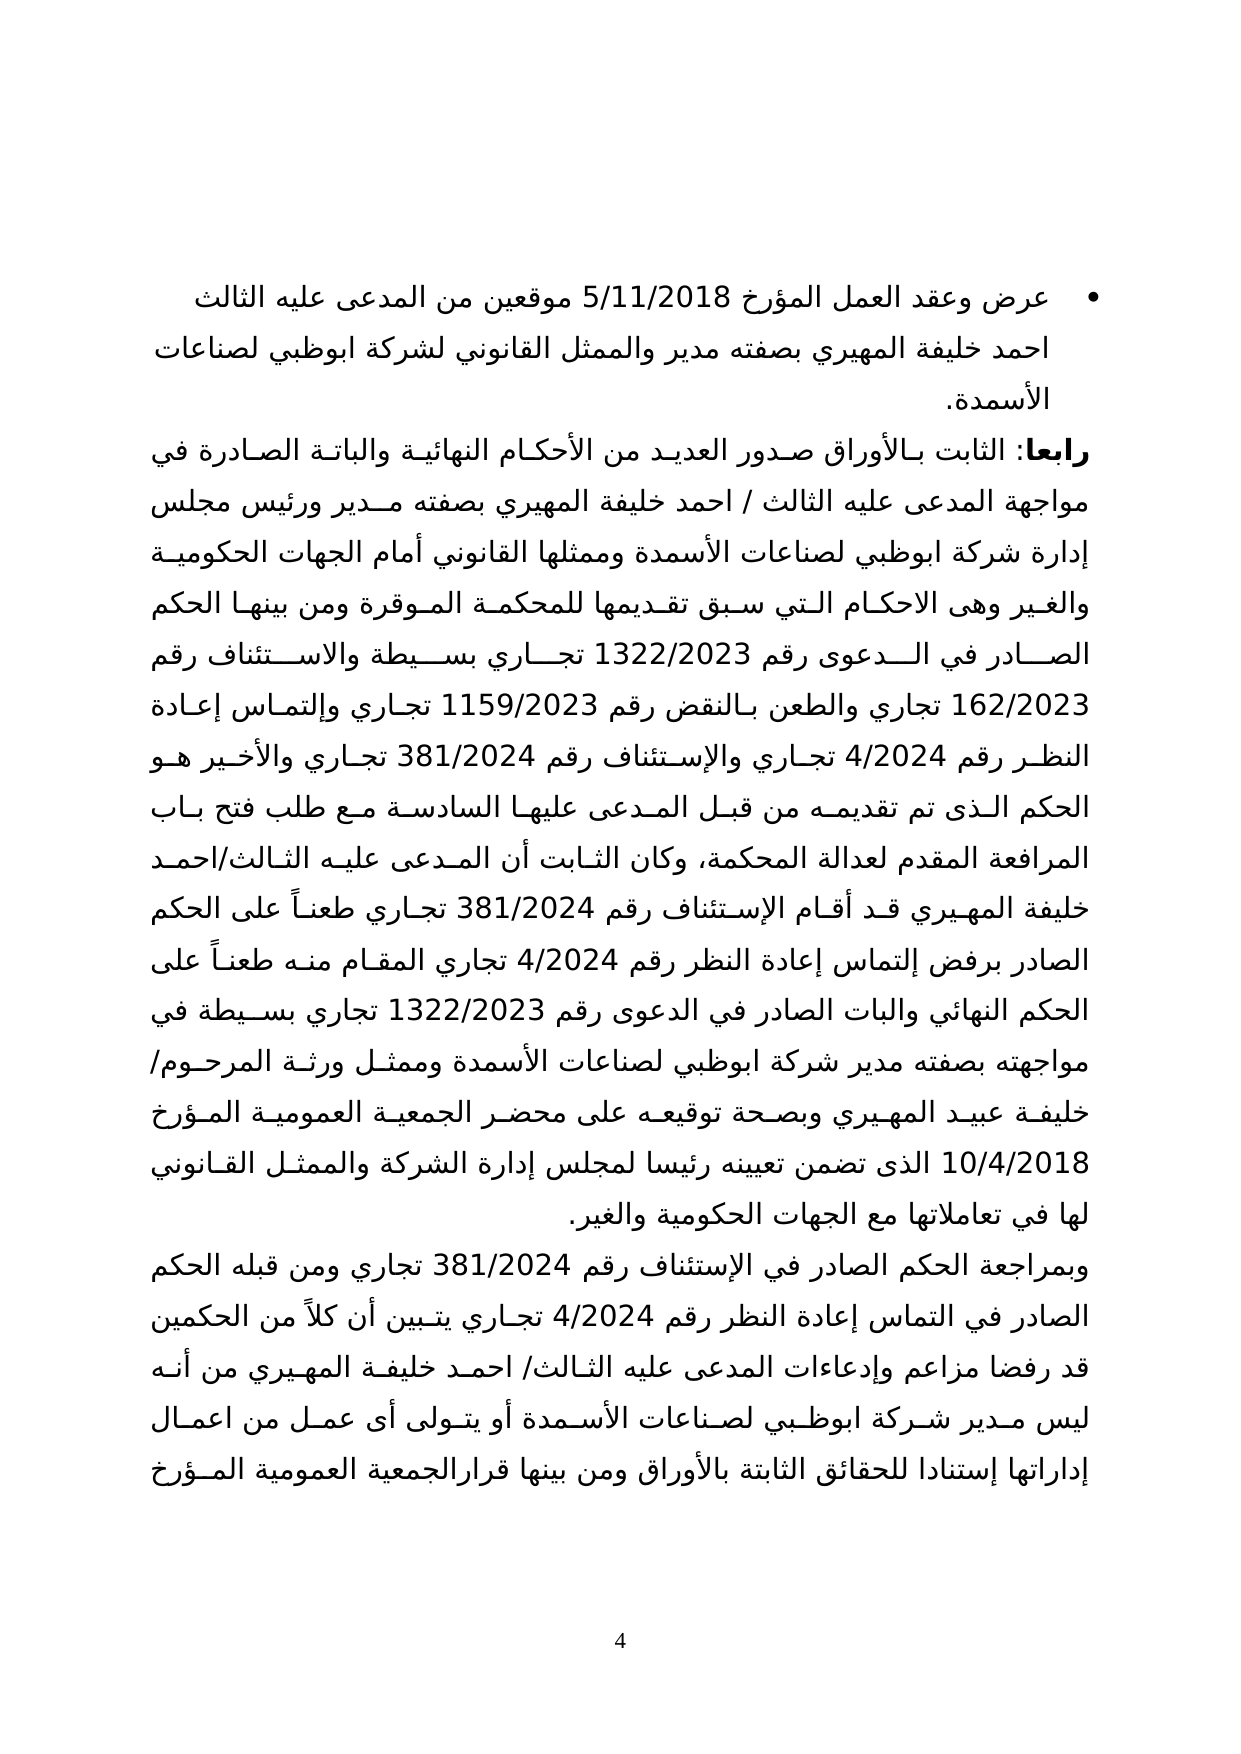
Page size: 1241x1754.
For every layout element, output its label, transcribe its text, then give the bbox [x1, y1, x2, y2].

list عرض وعقد العمل المؤرخ 5/11/2018 موقعين من المدعى عليه الثالث احمد خليفة المهيري بصفته مدير والممثل القانوني لشركة ابوظبي لصناعات الأسمدة. [150, 281, 1088, 416]
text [150, 1248, 1090, 1486]
text رابعا: الثابت بالأوراق صدور العديد من الأحكام النهائية والباتة الصادرة في مواجهة المدعى عليه الثالث / احمد خليفة المهيري بصفته مدير ورئيس مجلس إدارة شركة ابوظبي لصناعات الأسمدة وممثلها القانوني أمام الجهات الحكومية والغير وهى الاحكام التي سبق تقديمها للمحكمة الموقرة ومن بينها الحكم الصادر في الدعوى رقم 1322/2023 تجاري بسيطة والاستئناف رقم 162/2023 تجاري والطعن بالنقض رقم 1159/2023 تجاري وإلتماس إعادة النظر رقم 4/2024 تجاري والإستئناف رقم 381/2024 تجاري والأخير هو الحكم الذى تم تقديمه من قبل المدعى عليها السادسة مع طلب فتح باب المرافعة المقدم لعدالة المحكمة، وكان الثابت أن المدعى عليه الثالث/احمد خليفة المهيري قد أقام الإستئناف رقم 381/2024 تجاري طعناً على الحكم الصادر برفض إلتماس إعادة النظر رقم 4/2024 تجاري المقام منه طعناً على الحكم النهائي والبات الصادر في الدعوى رقم 1322/2023 تجاري بسيطة في مواجهته بصفته مدير شركة ابوظبي لصناعات الأسمدة وممثل ورثة المرحوم/ خليفة عبيد المهيري وبصحة توقيعه على محضر الجمعية العمومية المؤرخ 10/4/2018 الذى تضمن تعيينه رئيسا لمجلس إدارة الشركة والممثل القانوني لها في تعاملاتها مع الجهات الحكومية والغير. [150, 433, 1090, 1231]
